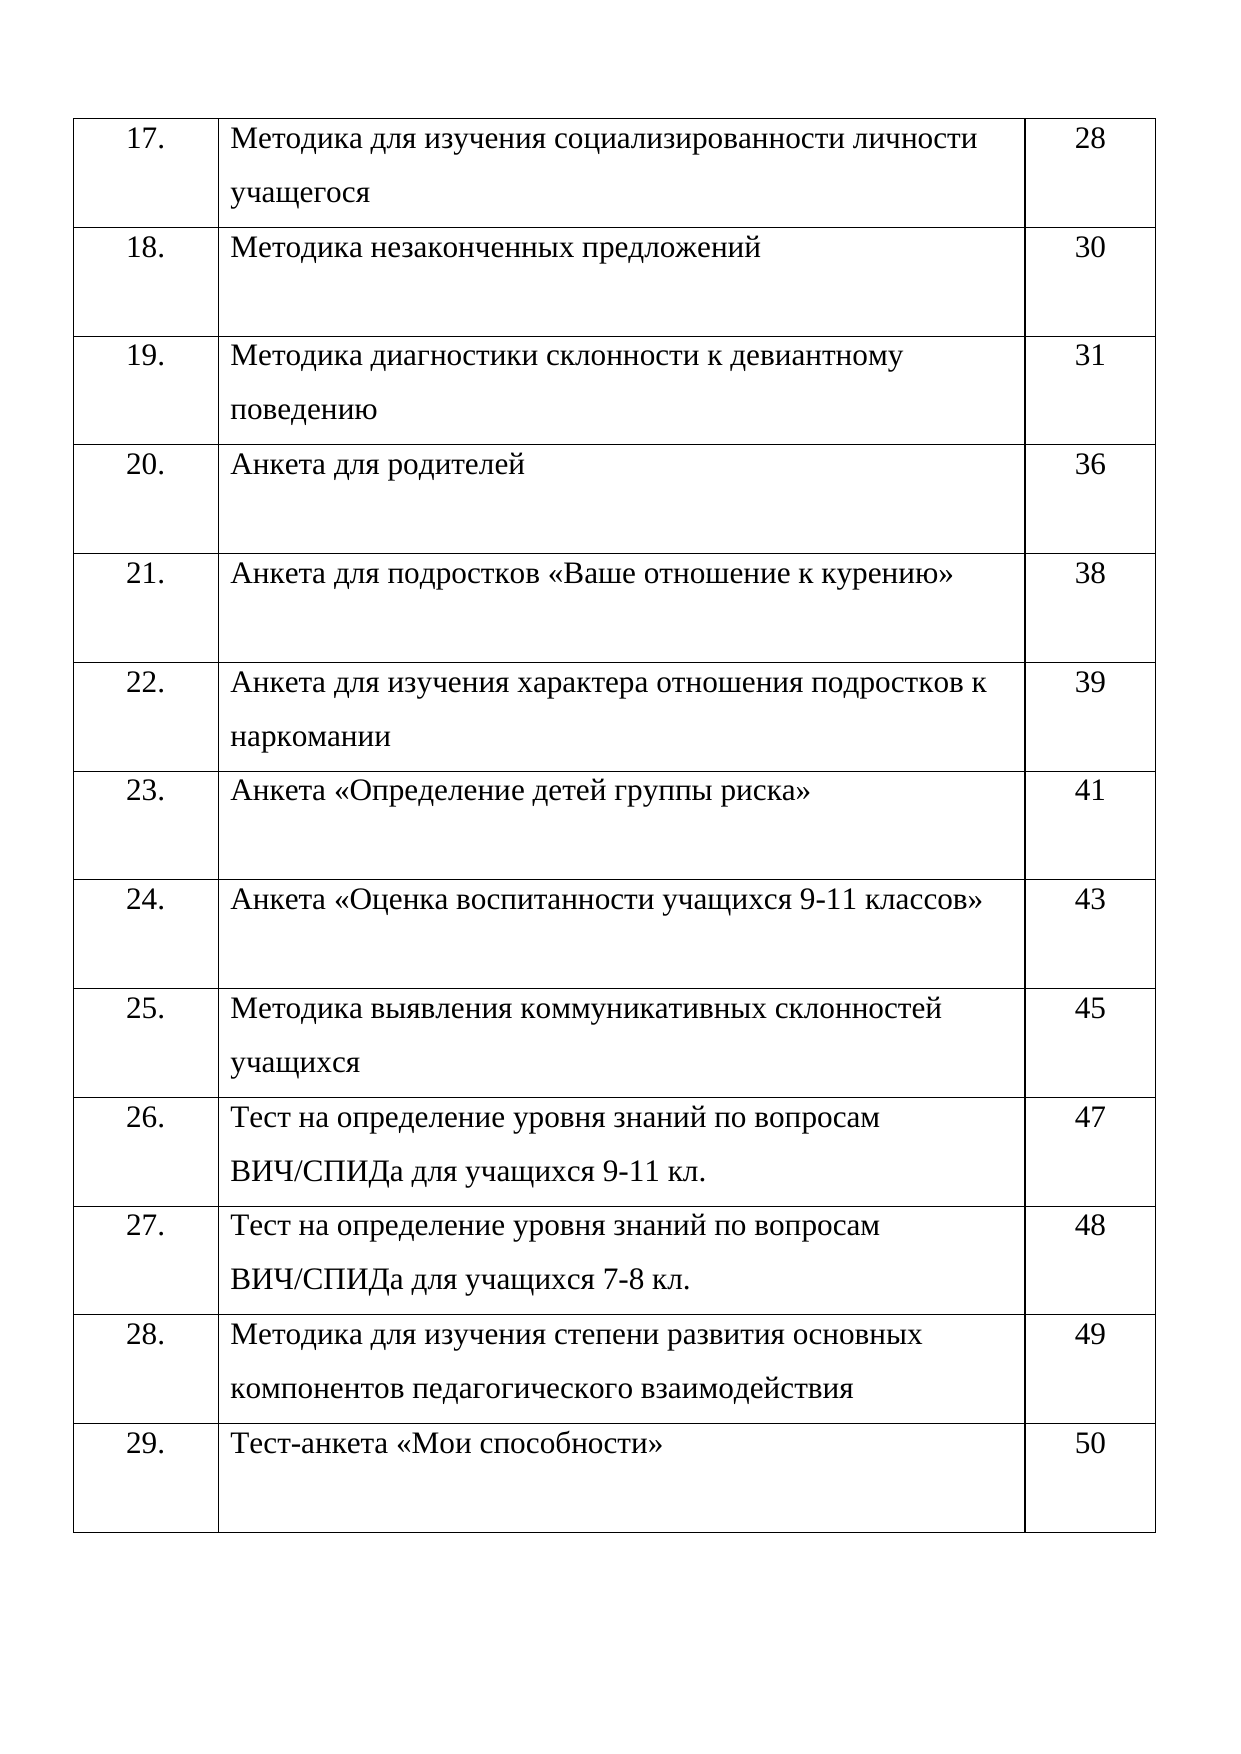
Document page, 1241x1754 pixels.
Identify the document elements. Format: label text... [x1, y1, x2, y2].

table_cell Анкета для родителей [219, 445, 1024, 553]
table_cell [74, 663, 218, 771]
table_cell [74, 1424, 218, 1532]
table_cell Анкета «Оценка воспитанности учащихся 9-11 классов» [219, 880, 1024, 988]
table_cell 38 [1026, 554, 1155, 662]
table_cell 28 [1026, 119, 1155, 227]
table_cell Методика для изучения социализированности личности учащегося [219, 119, 1024, 227]
table_cell Методика незаконченных предложений [219, 228, 1024, 336]
table_cell 41 [1026, 772, 1155, 879]
table_cell [74, 772, 218, 879]
table_cell 36 [1026, 445, 1155, 553]
table_cell [74, 989, 218, 1097]
table_cell [74, 337, 218, 444]
table_cell Тест-анкета «Мои способности» [219, 1424, 1024, 1532]
table_cell Методика для изучения степени развития основных компонентов педагогического взаимодействия [219, 1315, 1024, 1423]
table_cell 39 [1026, 663, 1155, 771]
table_cell 30 [1026, 228, 1155, 336]
table_cell [74, 880, 218, 988]
table_cell [74, 1207, 218, 1314]
table_cell 43 [1026, 880, 1155, 988]
table_cell 47 [1026, 1098, 1155, 1206]
table_cell 50 [1026, 1424, 1155, 1532]
table_cell Методика диагностики склонности к девиантному поведению [219, 337, 1024, 444]
table_cell [74, 445, 218, 553]
table_cell Анкета «Определение детей группы риска» [219, 772, 1024, 879]
table_cell Анкета для изучения характера отношения подростков к наркомании [219, 663, 1024, 771]
table_cell Методика выявления коммуникативных склонностей учащихся [219, 989, 1024, 1097]
table_cell [74, 1315, 218, 1423]
table_cell [74, 554, 218, 662]
table_cell [74, 1098, 218, 1206]
table_cell Тест на определение уровня знаний по вопросам ВИЧ/СПИДа для учащихся 9-11 кл. [219, 1098, 1024, 1206]
table_cell 49 [1026, 1315, 1155, 1423]
table_cell 31 [1026, 337, 1155, 444]
table_cell 48 [1026, 1207, 1155, 1314]
table_cell [74, 119, 218, 227]
table_cell Анкета для подростков «Ваше отношение к курению» [219, 554, 1024, 662]
table_cell Тест на определение уровня знаний по вопросам ВИЧ/СПИДа для учащихся 7-8 кл. [219, 1207, 1024, 1314]
table_cell 45 [1026, 989, 1155, 1097]
table_cell [74, 228, 218, 336]
